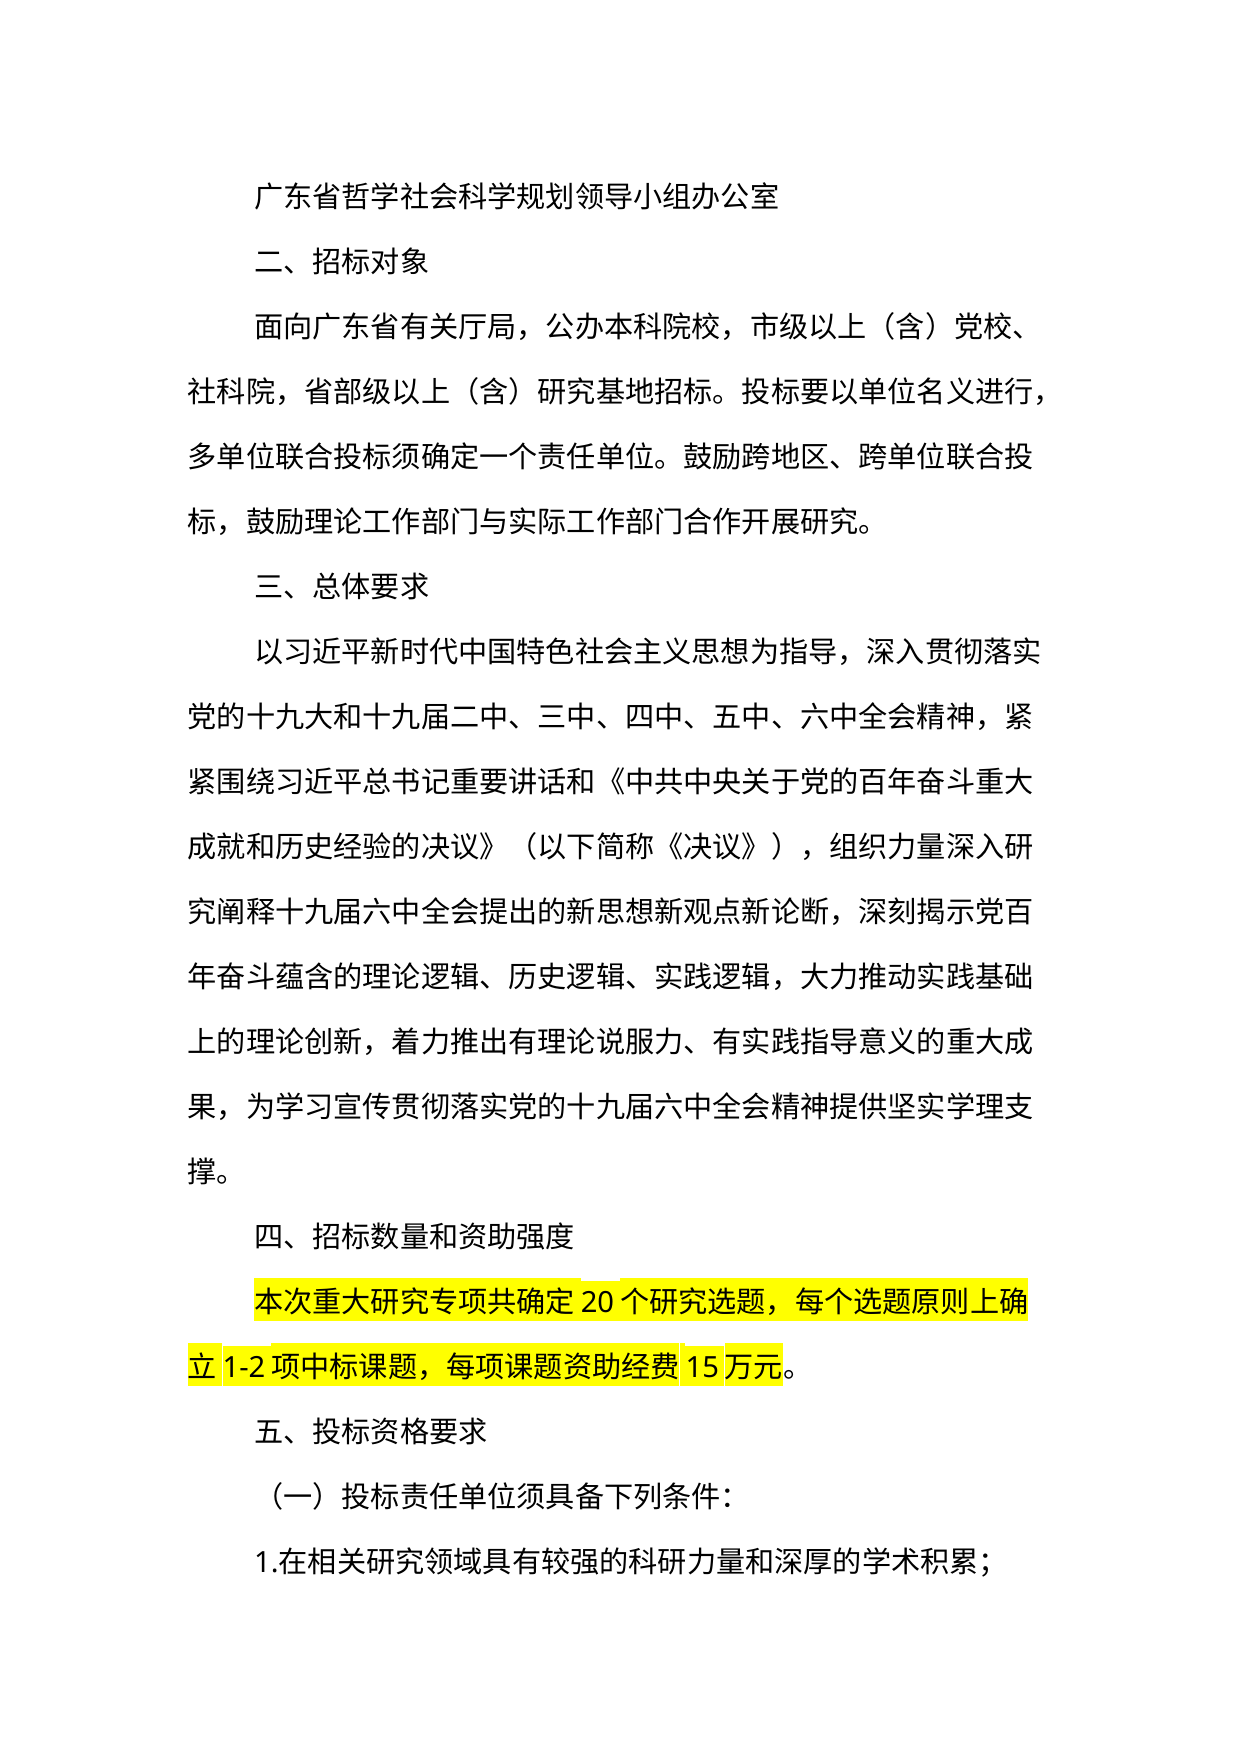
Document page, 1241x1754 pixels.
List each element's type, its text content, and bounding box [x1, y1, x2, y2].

text 二、招标对象 [187, 227, 1053, 292]
text 四、招标数量和资助强度 [187, 1202, 1053, 1267]
text 以习近平新时代中国特色社会主义思想为指导，深入贯彻落实党的十九大和十九届二中、三中、四中、五中、六中全会精神，紧紧围绕习近平总书记重要讲话和《中共中央关于党的百年奋斗重大成就和历史经验的决议》（以下简称《决议》），组织力量深入研究阐释十九届六中全会提出的新思想新观点新论断，深刻揭示党百年奋斗蕴含的理论逻辑、历史逻辑、实践逻辑，大力推动实践基础上的理论创新，着力推出有理论说服力、有实践指导意义的重大成果，为学习宣传贯彻落实党的十九届六中全会精神提供坚实学理支撑。 [187, 617, 1053, 1202]
text 广东省哲学社会科学规划领导小组办公室 [187, 162, 1053, 227]
text 1.在相关研究领域具有较强的科研力量和深厚的学术积累； [187, 1527, 1053, 1592]
text （一）投标责任单位须具备下列条件： [187, 1462, 1053, 1527]
text 面向广东省有关厅局，公办本科院校，市级以上（含）党校、社科院，省部级以上（含）研究基地招标。投标要以单位名义进行，多单位联合投标须确定一个责任单位。鼓励跨地区、跨单位联合投标，鼓励理论工作部门与实际工作部门合作开展研究。 [187, 292, 1053, 552]
text 三、总体要求 [187, 552, 1053, 617]
text 本次重大研究专项共确定20个研究选题，每个选题原则上确立1-2项中标课题，每项课题资助经费15万元。 [187, 1267, 1053, 1397]
text 五、投标资格要求 [187, 1397, 1053, 1462]
